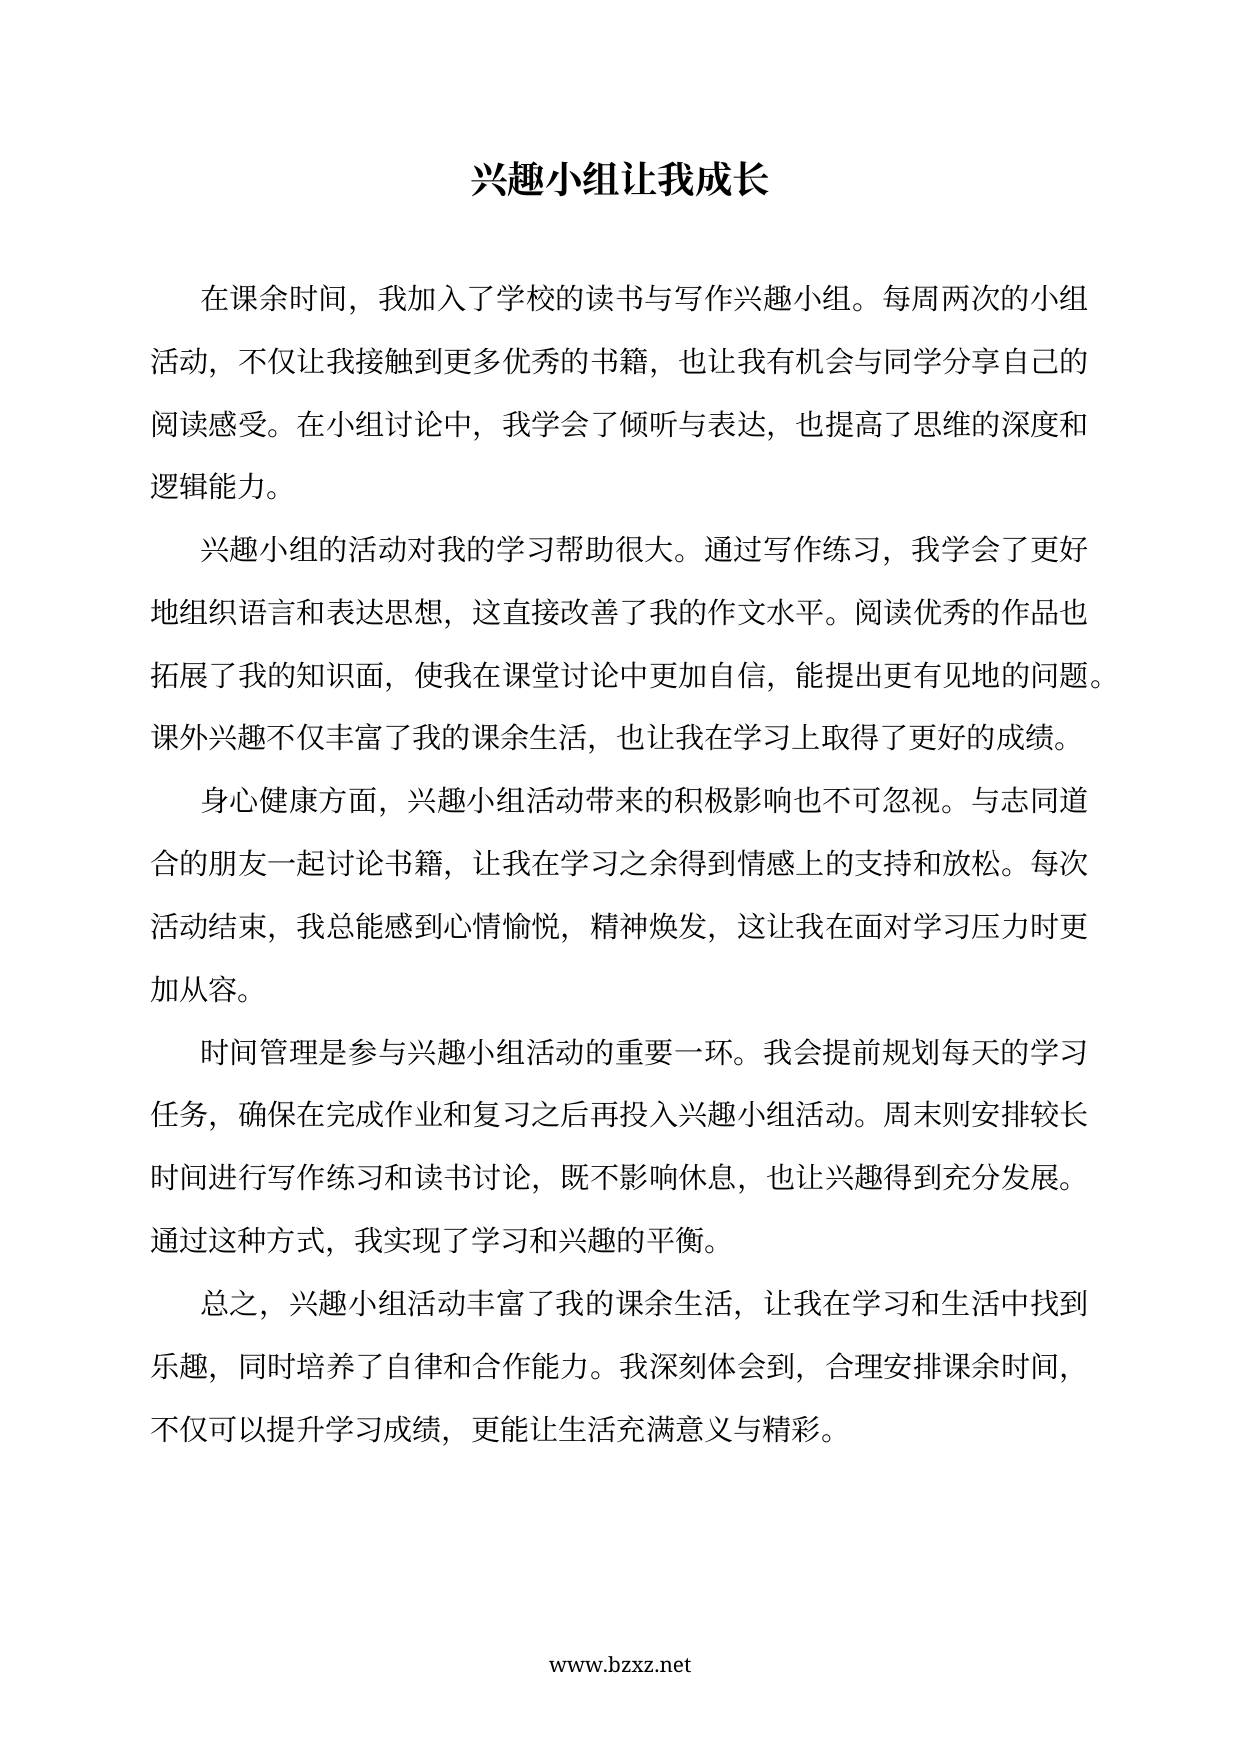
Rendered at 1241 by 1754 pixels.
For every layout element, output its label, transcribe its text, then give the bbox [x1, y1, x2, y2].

text 时间管理是参与兴趣小组活动的重要一环。我会提前规划每天的学习任务，确保在完成作业和复习之后再投入兴趣小组活动。周末则安排较长时间进行写作练习和读书讨论，既不影响休息，也让兴趣得到充分发展。通过这种方式，我实现了学习和兴趣的平衡。 [150, 1029, 1090, 1260]
text 兴趣小组的活动对我的学习帮助很大。通过写作练习，我学会了更好地组织语言和表达思想，这直接改善了我的作文水平。阅读优秀的作品也拓展了我的知识面，使我在课堂讨论中更加自信，能提出更有见地的问题。课外兴趣不仅丰富了我的课余生活，也让我在学习上取得了更好的成绩。 [150, 527, 1090, 757]
subtitle 兴趣小组让我成长 [150, 150, 1090, 204]
text 总之，兴趣小组活动丰富了我的课余生活，让我在学习和生活中找到乐趣，同时培养了自律和合作能力。我深刻体会到，合理安排课余时间，不仅可以提升学习成绩，更能让生活充满意义与精彩。 [150, 1281, 1090, 1448]
text 身心健康方面，兴趣小组活动带来的积极影响也不可忽视。与志同道合的朋友一起讨论书籍，让我在学习之余得到情感上的支持和放松。每次活动结束，我总能感到心情愉悦，精神焕发，这让我在面对学习压力时更加从容。 [150, 778, 1090, 1008]
text 在课余时间，我加入了学校的读书与写作兴趣小组。每周两次的小组活动，不仅让我接触到更多优秀的书籍，也让我有机会与同学分享自己的阅读感受。在小组讨论中，我学会了倾听与表达，也提高了思维的深度和逻辑能力。 [150, 276, 1090, 506]
